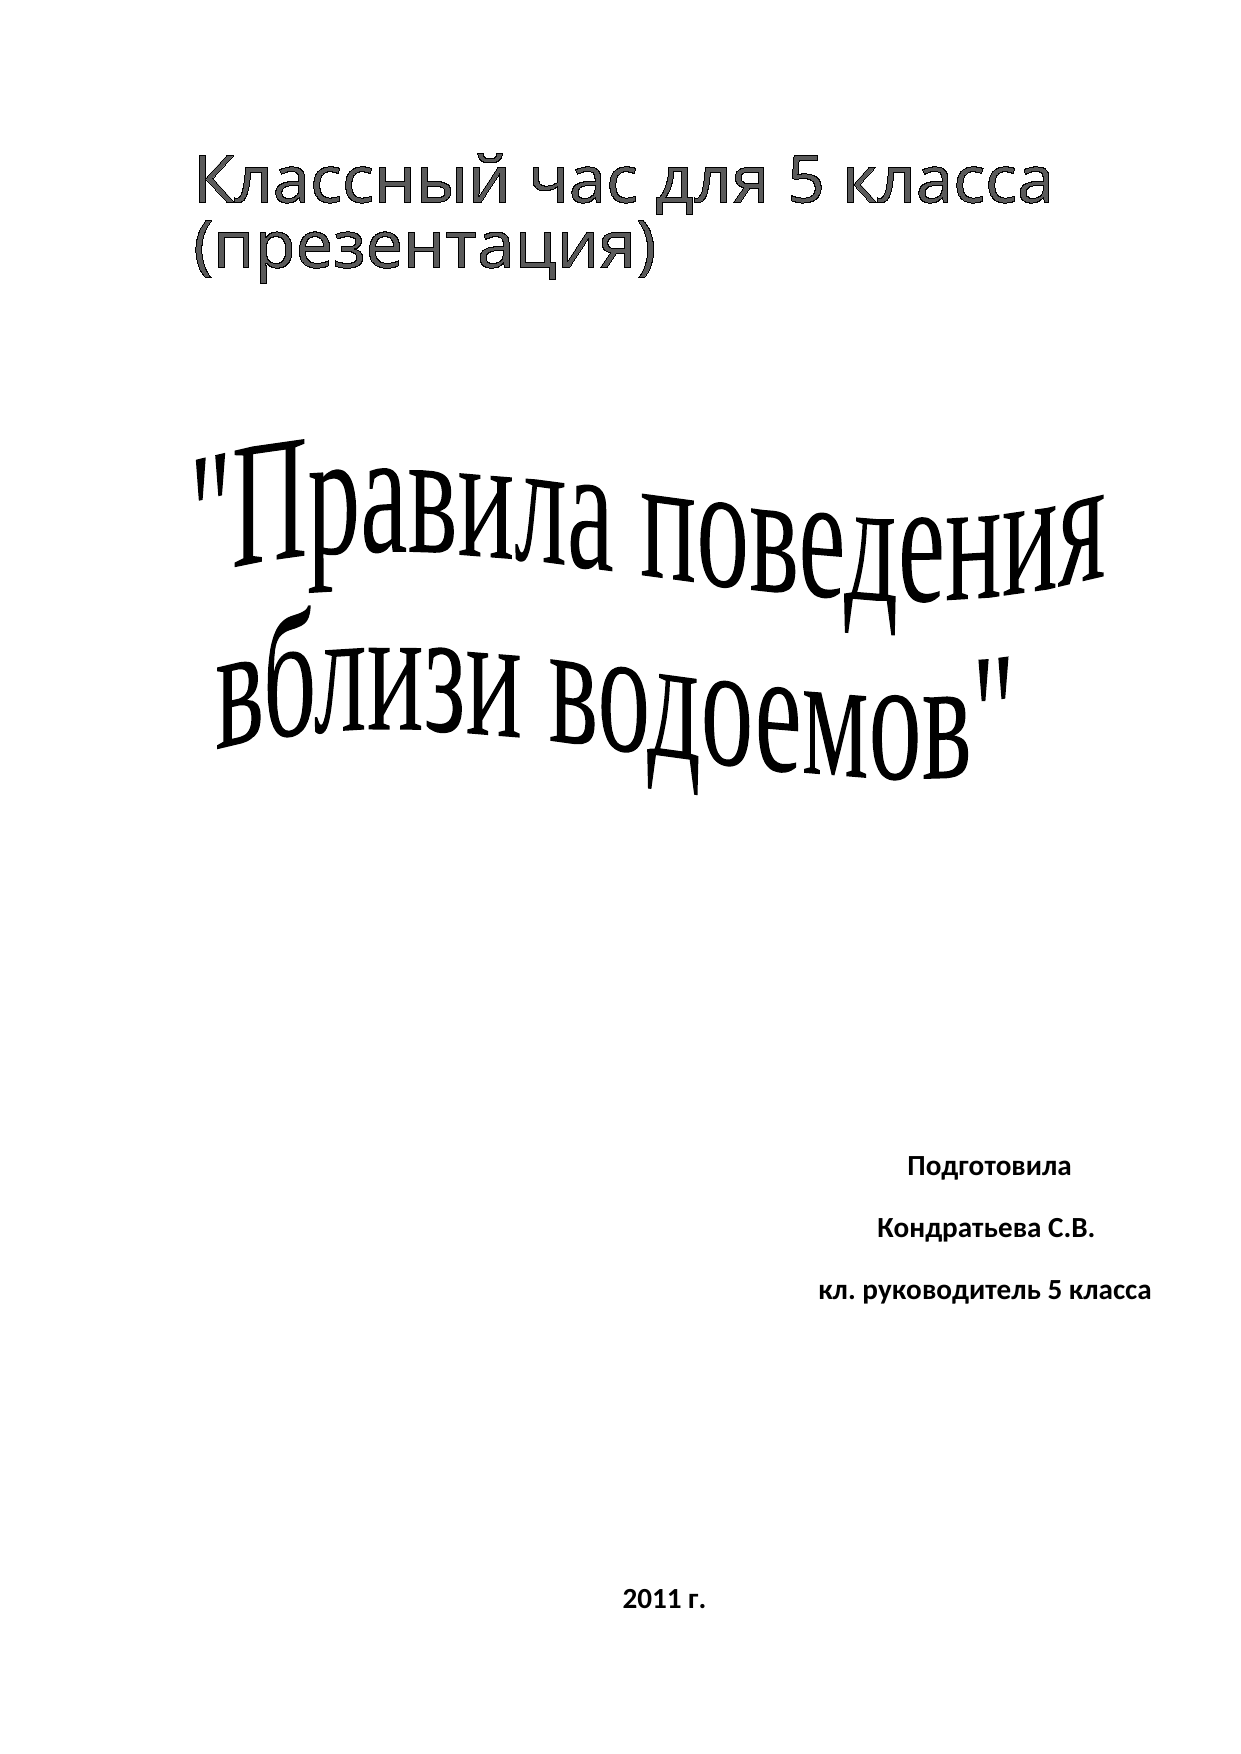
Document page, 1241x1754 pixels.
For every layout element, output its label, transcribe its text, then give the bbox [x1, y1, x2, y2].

text Кондратьева С.В. [177, 1209, 1152, 1245]
text кл. руководитель 5 класса [177, 1271, 1152, 1307]
text 2011 г. [177, 1580, 1152, 1615]
text Подготовила [177, 1147, 1152, 1183]
